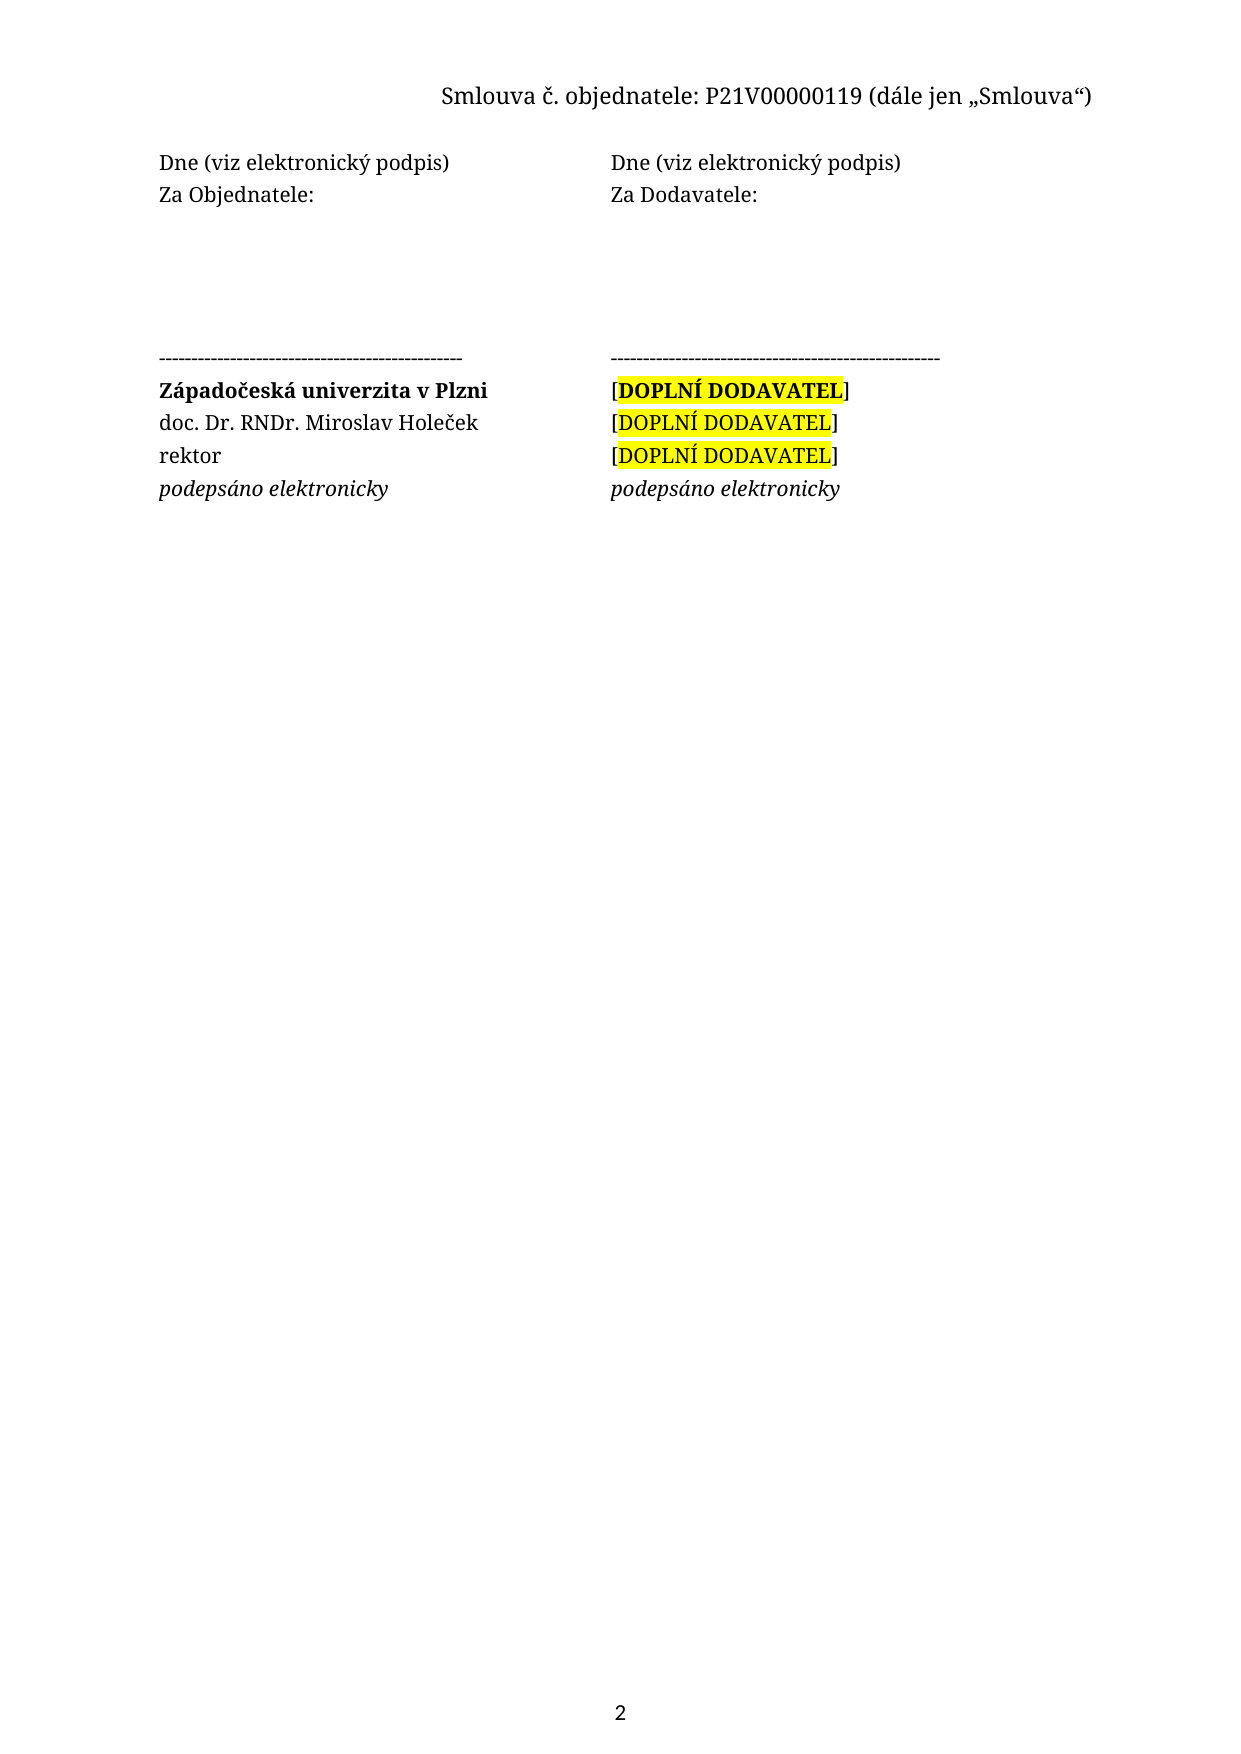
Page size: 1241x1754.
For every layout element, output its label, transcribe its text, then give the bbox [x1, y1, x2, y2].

table_header Dne (viz elektronický podpis) Za Objednatele: ----------------------------------------------- Západočeská univerzita v Plzni doc. Dr. RNDr. Miroslav Holeček rektor podepsáno elektronicky [148, 148, 599, 538]
table_header Dne (viz elektronický podpis) Za Dodavatele: --------------------------------------------------- [DOPLNÍ DODAVATEL] [DOPLNÍ DODAVATEL] [DOPLNÍ DODAVATEL] podepsáno elektronicky [599, 148, 1051, 538]
